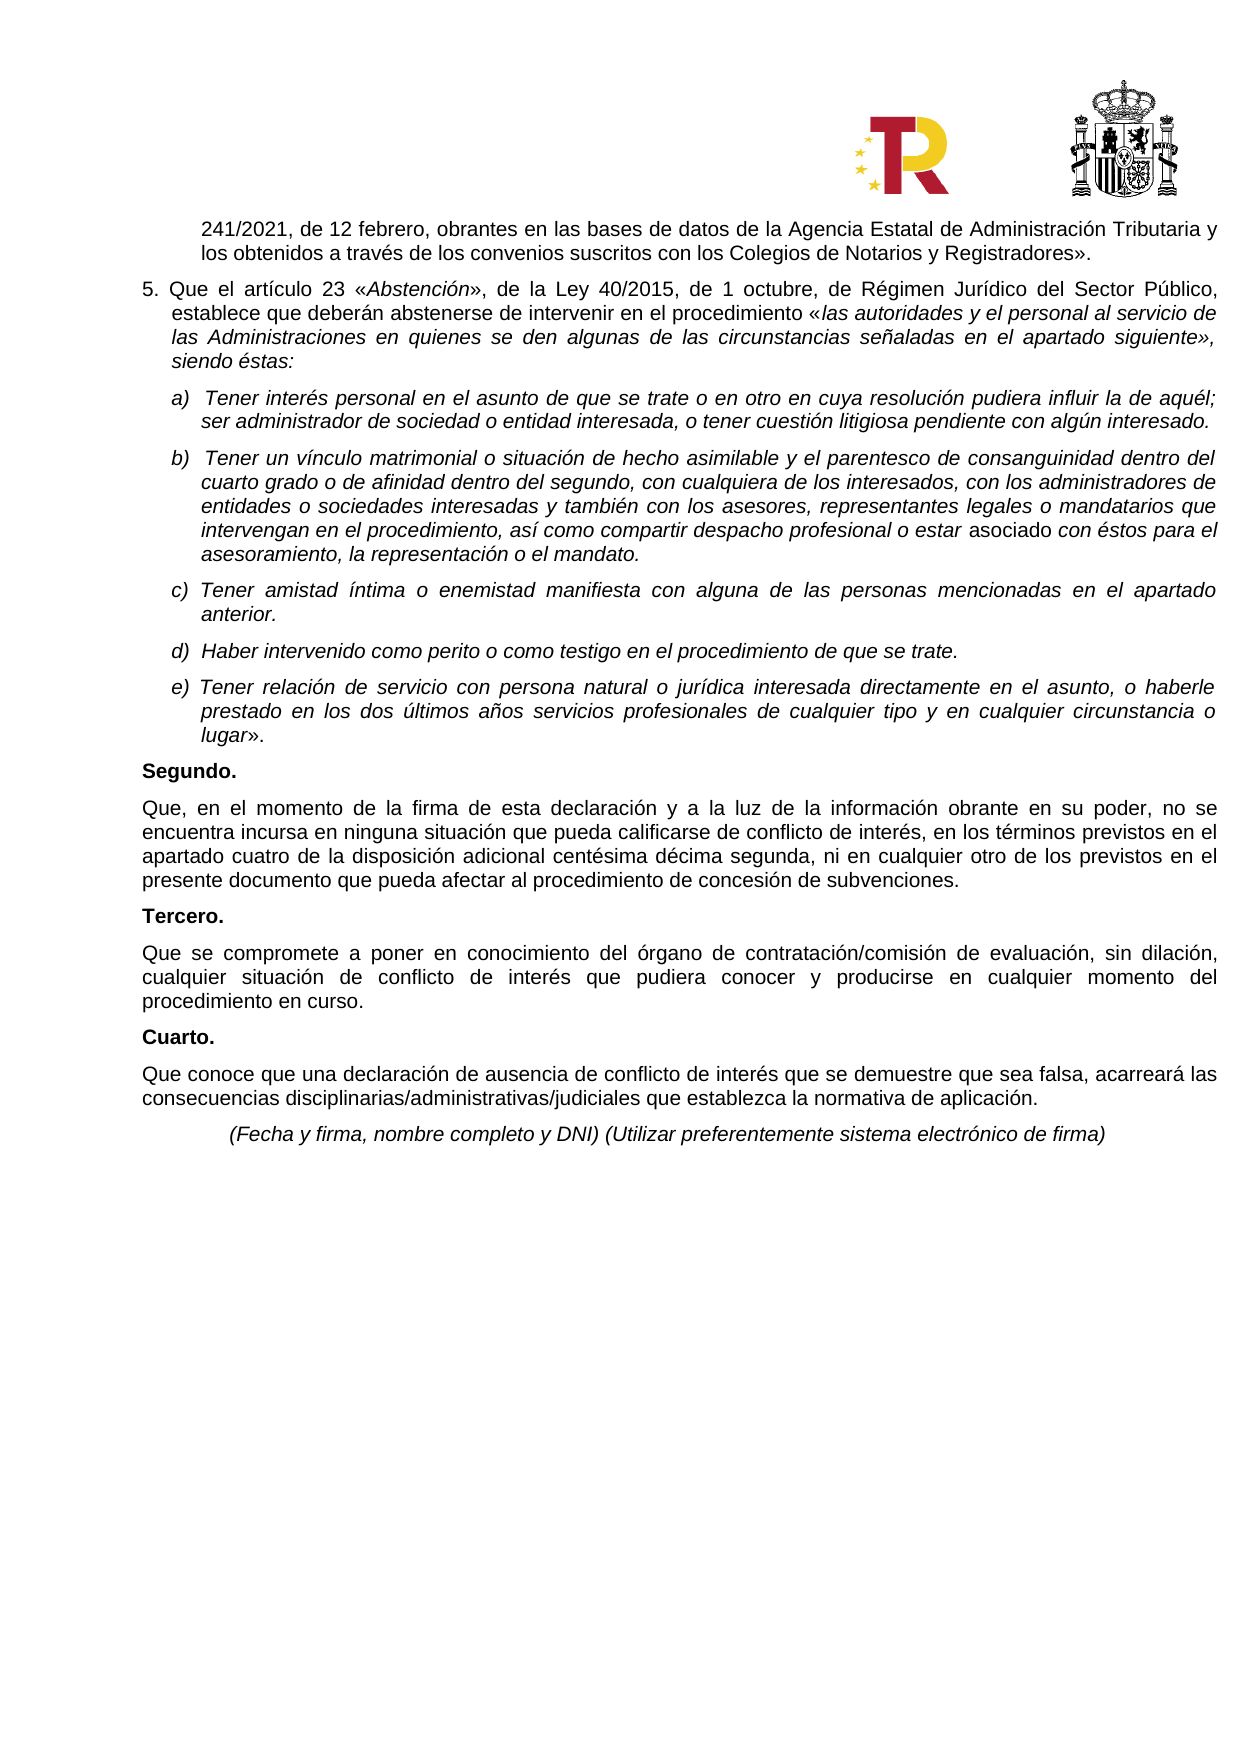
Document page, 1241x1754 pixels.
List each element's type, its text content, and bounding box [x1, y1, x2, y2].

subtitle Cuarto. [83, 1025, 1219, 1049]
text b) Tener un vínculo matrimonial o situación de hecho asimilable y el parentesco de consanguinidad dentro del cuarto grado o de afinidad dentro del segundo, con cualquiera de los interesados, con los administradores de entidades o sociedades interesadas y también con los asesores, representantes legales o mandatarios que intervengan en el procedimiento, así como compartir despacho profesional o estar asociado con éstos para el asesoramiento, la representación o el mandato. [171, 446, 1219, 566]
text Que se compromete a poner en conocimiento del órgano de contratación/comisión de evaluación, sin dilación, cualquier situación de conflicto de interés que pudiera conocer y producirse en cualquier momento del procedimiento en curso. [142, 941, 1219, 1012]
text a) Tener interés personal en el asunto de que se trate o en otro en cuya resolución pudiera influir la de aquél; ser administrador de sociedad o entidad interesada, o tener cuestión litigiosa pendiente con algún interesado. [171, 385, 1219, 433]
subtitle Segundo. [83, 759, 1219, 783]
text c) Tener amistad íntima o enemistad manifiesta con alguna de las personas mencionadas en el apartado anterior. [171, 578, 1219, 626]
picture [1053, 73, 1191, 217]
text e) Tener relación de servicio con persona natural o jurídica interesada directamente en el asunto, o haberle prestado en los dos últimos años servicios profesionales de cualquier tipo y en cualquier circunstancia o lugar». [171, 675, 1219, 747]
text 5. Que el artículo 23 «Abstención», de la Ley 40/2015, de 1 octubre, de Régimen Jurídico del Sector Público, establece que deberán abstenerse de intervenir en el procedimiento «las autoridades y el personal al servicio de las Administraciones en quienes se den algunas de las circunstancias señaladas en el apartado siguiente», siendo éstas: [142, 277, 1219, 373]
text (Fecha y firma, nombre completo y DNI) (Utilizar preferentemente sistema electrónico de firma) [142, 1122, 1196, 1146]
text Que conoce que una declaración de ausencia de conflicto de interés que se demuestre que sea falsa, acarreará las consecuencias disciplinarias/administrativas/judiciales que establezca la normativa de aplicación. [142, 1061, 1219, 1109]
subtitle Tercero. [83, 904, 1219, 928]
text d) Haber intervenido como perito o como testigo en el procedimiento de que se trate. [171, 638, 1219, 662]
picture [849, 111, 958, 197]
text Que, en el momento de la firma de esta declaración y a la luz de la información obrante en su poder, no se encuentra incursa en ninguna situación que pueda calificarse de conflicto de interés, en los términos previstos en el apartado cuatro de la disposición adicional centésima décima segunda, ni en cualquier otro de los previstos en el presente documento que pueda afectar al procedimiento de concesión de subvenciones. [142, 796, 1219, 892]
